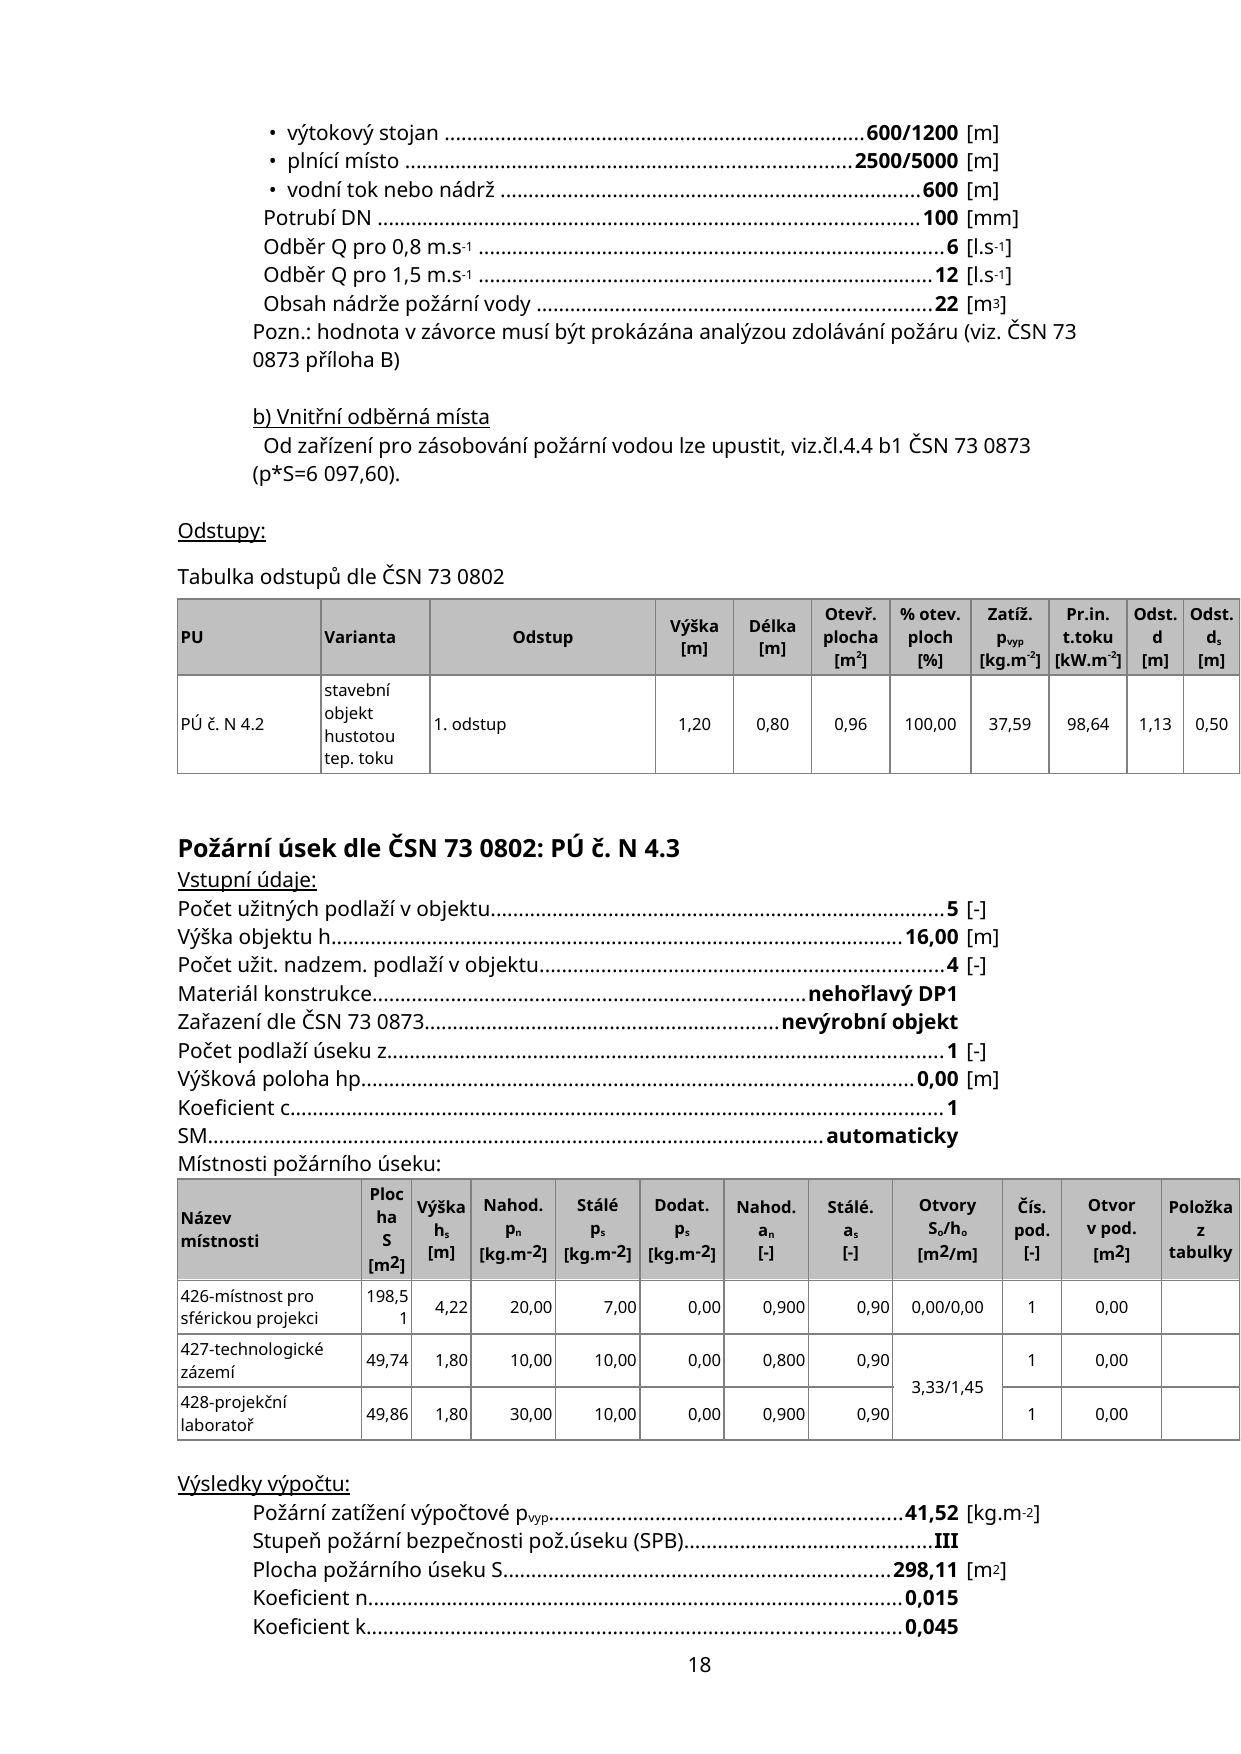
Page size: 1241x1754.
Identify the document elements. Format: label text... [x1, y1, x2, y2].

text Místnosti požárního úseku: [177, 1149, 1122, 1178]
table_cell 10,00 [472, 1335, 555, 1386]
text Zařazení dle ČSN 73 0873 nevýrobní objekt [177, 1007, 1122, 1036]
table_header Stálé. as [-] [809, 1180, 892, 1279]
table_header Čís. pod. [-] [1003, 1180, 1061, 1279]
table_cell 37,59 [972, 676, 1048, 773]
text b) Vnitřní odběrná místa [252, 402, 1122, 431]
text Požární úsek dle ČSN 73 0802: PÚ č. N 4.3 [177, 831, 1122, 865]
table_cell 10,00 [556, 1335, 639, 1386]
table_header Zatíž. pvyp [kg.m-2] [972, 600, 1048, 674]
table_cell 0,90 [809, 1281, 892, 1333]
text Odběr Q pro 1,5 m.s-1 12 [l.s-1] [252, 260, 1122, 289]
table_cell 426-místnost pro sférickou projekci [178, 1281, 361, 1333]
table_cell 428-projekční laboratoř [178, 1388, 361, 1439]
text Výška objektu h 16,00 [m] [177, 922, 1122, 951]
text Odstupy: [177, 516, 1122, 545]
text Počet užit. nadzem. podlaží v objektu 4 [-] [177, 951, 1122, 979]
text Tabulka odstupů dle ČSN 73 0802 [177, 562, 1122, 590]
table_cell 0,50 [1184, 676, 1239, 773]
table_cell 3,33/1,45 [893, 1335, 1002, 1439]
text Koeficient k 0,045 [252, 1612, 1122, 1640]
table_cell 427-technologické zázemí [178, 1335, 361, 1386]
table_cell 0,00 [1062, 1281, 1161, 1333]
table_cell 7,00 [556, 1281, 639, 1333]
table_cell 0,900 [725, 1281, 808, 1333]
table_cell 0,00/0,00 [893, 1281, 1002, 1333]
text Výsledky výpočtu: [177, 1469, 1122, 1498]
text Obsah nádrže požární vody 22 [m3] [252, 289, 1122, 317]
table_cell 1. odstup [431, 676, 655, 773]
table_cell 98,64 [1050, 676, 1126, 773]
table_cell 0,900 [725, 1388, 808, 1439]
table_cell 1,20 [656, 676, 733, 773]
table_header Výška hs [m] [412, 1180, 470, 1279]
text Koeficient c 1 [177, 1093, 1122, 1121]
table_header Položka z tabulky [1162, 1180, 1239, 1279]
table_header Nahod. an [-] [725, 1180, 808, 1279]
text Pozn.: hodnota v závorce musí být prokázána analýzou zdolávání požáru (viz. ČSN 73 0873 příloha B) [252, 317, 1122, 374]
text • plnící místo 2500/5000 [m] [252, 147, 1122, 175]
table_cell 1 [1003, 1335, 1061, 1386]
table_cell 4,22 [412, 1281, 470, 1333]
table_cell 0,00 [641, 1335, 723, 1386]
table_cell 49,86 [362, 1388, 411, 1439]
table_cell 0,96 [812, 676, 889, 773]
table_header Dodat. ps [kg.m-2] [641, 1180, 723, 1279]
text Počet podlaží úseku z 1 [-] [177, 1036, 1122, 1064]
text Počet užitných podlaží v objektu 5 [-] [177, 894, 1122, 922]
table_cell 1,13 [1128, 676, 1183, 773]
text Plocha požárního úseku S 298,11 [m2] [252, 1555, 1122, 1583]
text Koeficient n 0,015 [252, 1583, 1122, 1612]
table_cell 1,80 [412, 1388, 470, 1439]
text Výšková poloha hp 0,00 [m] [177, 1064, 1122, 1093]
text Odběr Q pro 0,8 m.s-1 6 [l.s-1] [252, 232, 1122, 260]
table_cell 0,800 [725, 1335, 808, 1386]
text SM automaticky [177, 1121, 1122, 1149]
table_header PU [178, 600, 320, 674]
table_header Pr.in. t.toku [kW.m-2] [1050, 600, 1126, 674]
text Stupeň požární bezpečnosti pož.úseku (SPB) III [252, 1527, 1122, 1555]
table_cell 0,00 [641, 1281, 723, 1333]
table_cell [1162, 1388, 1239, 1439]
table_header Délka [m] [734, 600, 811, 674]
table_header Odst. ds [m] [1184, 600, 1239, 674]
table_cell 0,80 [734, 676, 811, 773]
table_header Otvory So/ho [m2/m] [893, 1180, 1002, 1279]
table_cell 49,74 [362, 1335, 411, 1386]
table_cell stavební objekt hustotou tep. toku [322, 676, 429, 773]
table_cell 30,00 [472, 1388, 555, 1439]
table_header Otvor v pod. [m2] [1062, 1180, 1161, 1279]
table_cell 1 [1003, 1281, 1061, 1333]
table_cell 0,00 [1062, 1388, 1161, 1439]
table_header Varianta [322, 600, 429, 674]
table_cell [1162, 1281, 1239, 1333]
table_cell 10,00 [556, 1388, 639, 1439]
table_header Název místnosti [178, 1180, 361, 1279]
table_header Otevř. plocha [m2] [812, 600, 889, 674]
text Od zařízení pro zásobování požární vodou lze upustit, viz.čl.4.4 b1 ČSN 73 0873 (p*S=6 097,60). [252, 431, 1122, 488]
table_header Stálé ps [kg.m-2] [556, 1180, 639, 1279]
table_header % otev. ploch [%] [891, 600, 970, 674]
table_cell 1 [1003, 1388, 1061, 1439]
table_cell 1,80 [412, 1335, 470, 1386]
table_header Nahod. pn [kg.m-2] [472, 1180, 555, 1279]
text Požární zatížení výpočtové pvyp 41,52 [kg.m-2] [252, 1498, 1122, 1527]
table_cell 0,00 [1062, 1335, 1161, 1386]
table_cell 20,00 [472, 1281, 555, 1333]
text • vodní tok nebo nádrž 600 [m] [252, 175, 1122, 203]
table_cell 0,00 [641, 1388, 723, 1439]
text • výtokový stojan 600/1200 [m] [252, 118, 1122, 147]
table_cell 0,90 [809, 1388, 892, 1439]
table_cell [1162, 1335, 1239, 1386]
table_cell 100,00 [891, 676, 970, 773]
table_header Výška [m] [656, 600, 733, 674]
table_header Odstup [431, 600, 655, 674]
text Potrubí DN 100 [mm] [252, 203, 1122, 232]
table_header Odst. d [m] [1128, 600, 1183, 674]
table_cell 0,90 [809, 1335, 892, 1386]
table_cell 198,51 [362, 1281, 411, 1333]
text Vstupní údaje: [177, 865, 1122, 894]
table_cell PÚ č. N 4.2 [178, 676, 320, 773]
text Materiál konstrukce nehořlavý DP1 [177, 979, 1122, 1007]
table_header Plocha S [m2] [362, 1180, 411, 1279]
